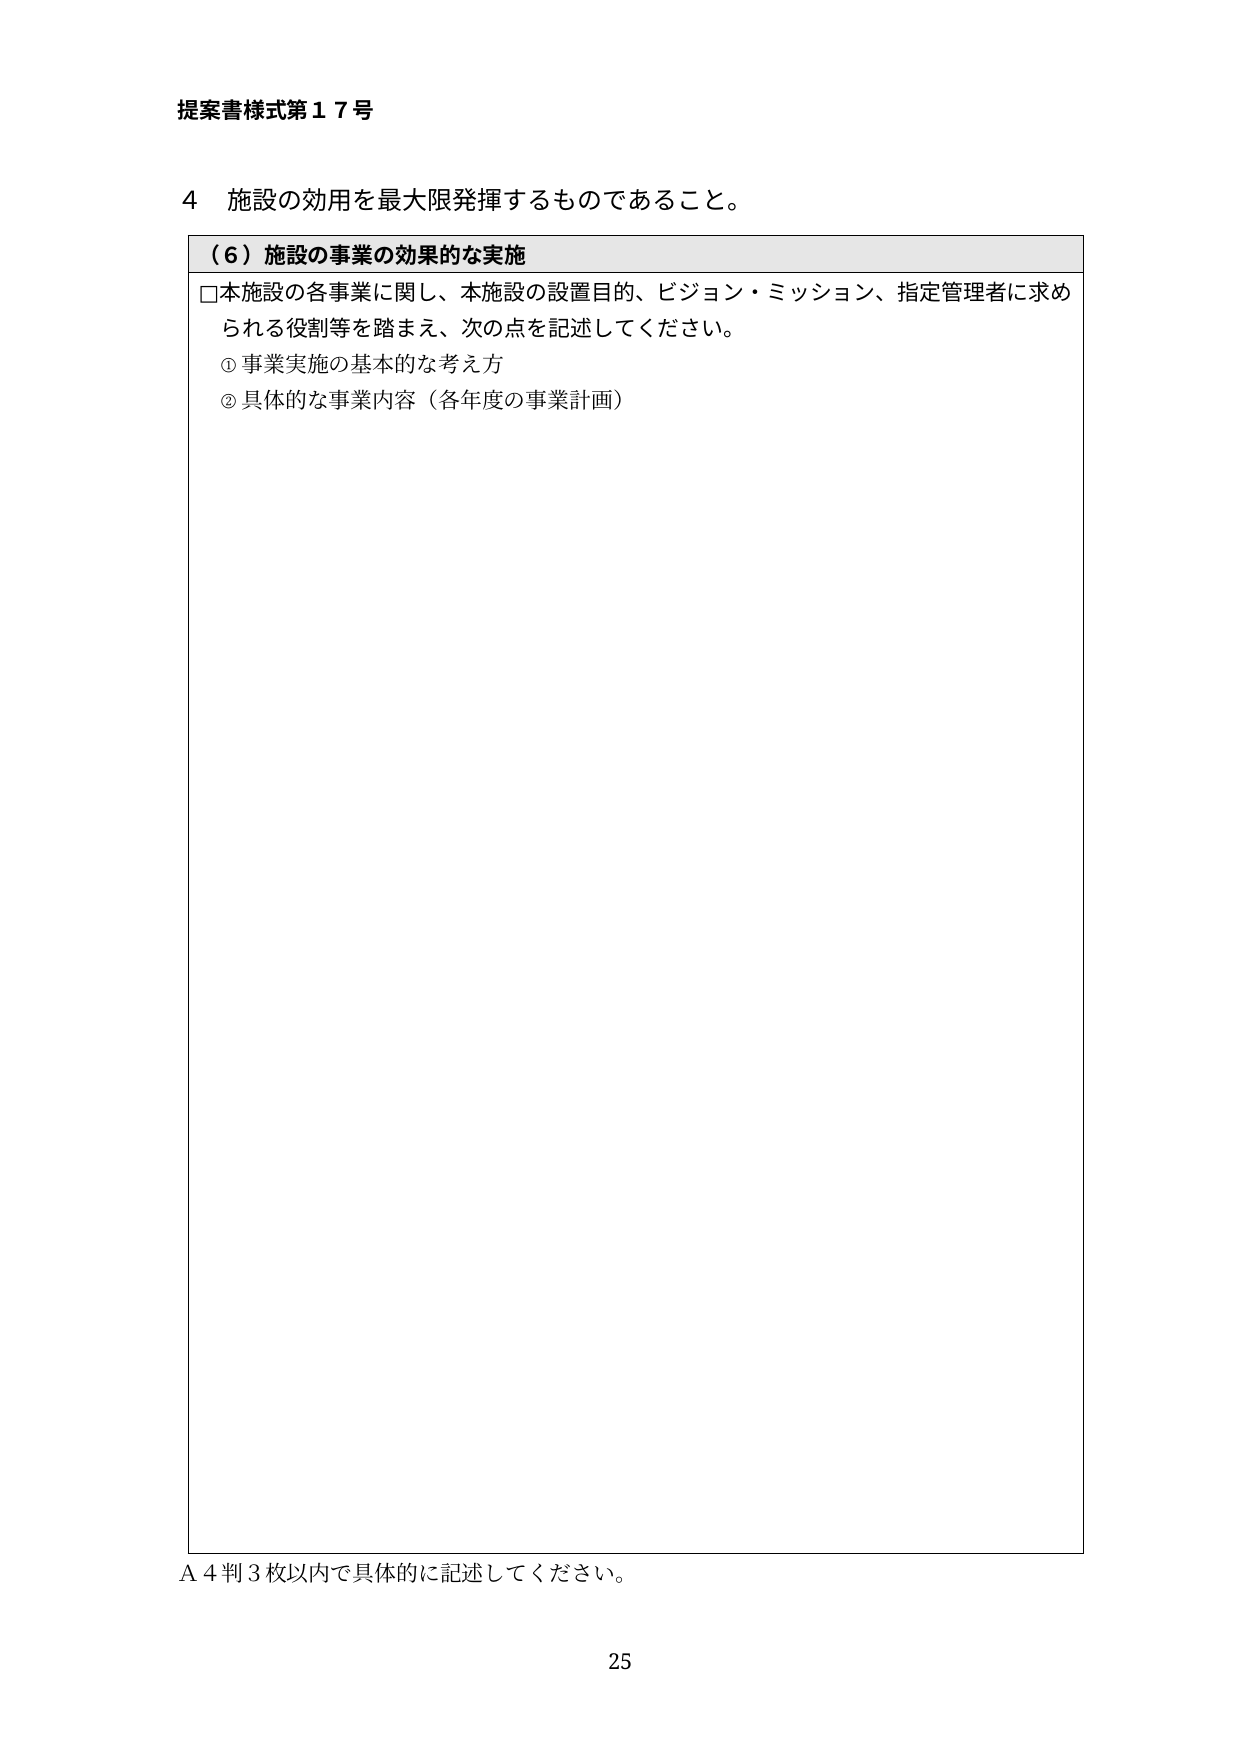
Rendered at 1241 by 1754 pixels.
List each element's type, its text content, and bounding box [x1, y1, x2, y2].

table_cell □本施設の各事業に関し、本施設の設置目的、ビジョン・ミッション、指定管理者に求められる役割等を踏まえ、次の点を記述してください。 ①事業実施の基本的な考え方 ②具体的な事業内容（各年度の事業計画） [189, 273, 1083, 1553]
subtitle 提案書様式第１７号 [177, 91, 1063, 127]
table_header （６）施設の事業の効果的な実施 [189, 236, 1083, 272]
text ４ 施設の効用を最大限発揮するものであること。 [177, 163, 1063, 235]
text Ａ４判３枚以内で具体的に記述してください。 [177, 1554, 1063, 1590]
